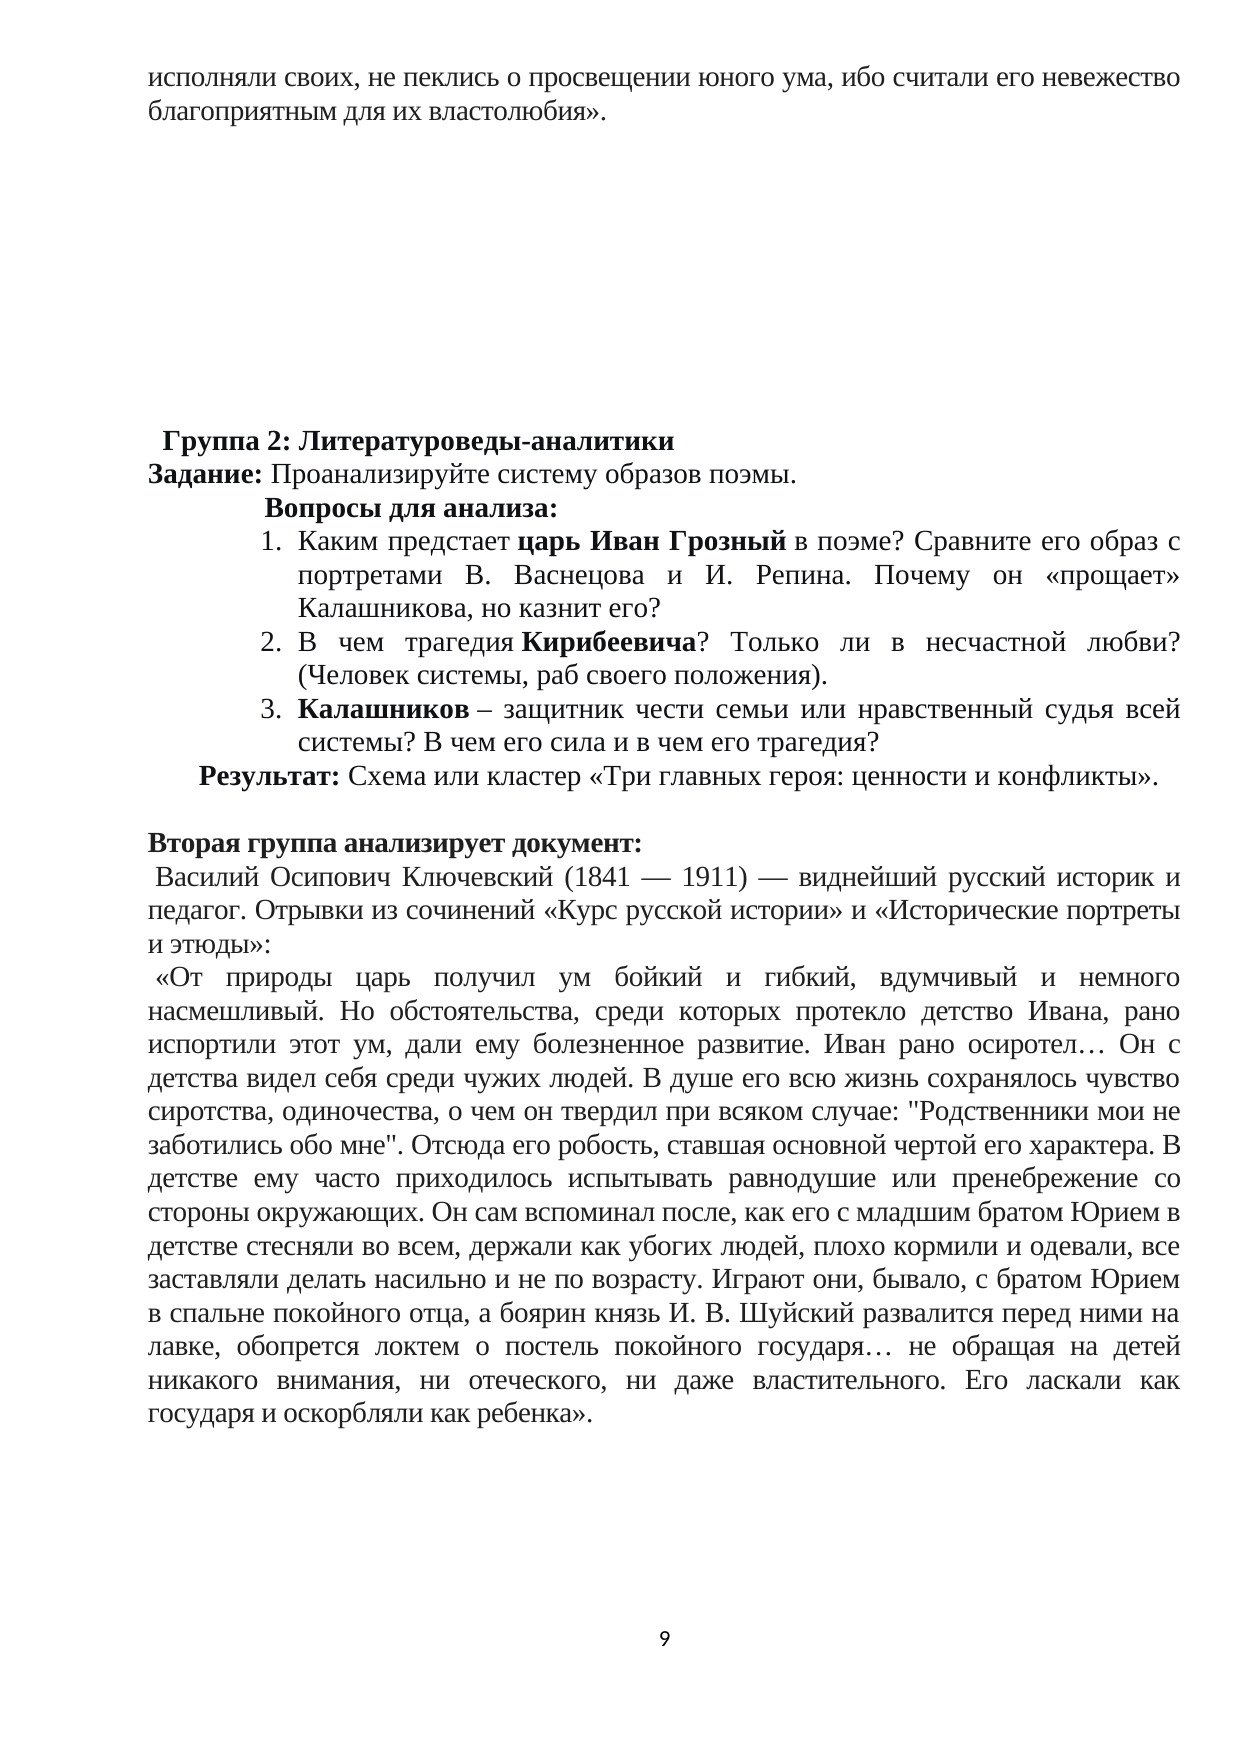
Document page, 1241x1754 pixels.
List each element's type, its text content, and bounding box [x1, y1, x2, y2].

text Результат: Схема или кластер «Три главных героя: ценности и конфликты». [148, 758, 1181, 792]
text Вопросы для анализа: [148, 490, 1181, 523]
list Группа 2: Литературоведы-аналитики [148, 423, 1181, 456]
list Каким предстает царь Иван Грозный в поэме? Сравните его образ с портретами В. Васнецова и И. Репина. Почему он «прощает» Калашникова, но казнит его? [260, 523, 1181, 624]
text Задание: Проанализируйте систему образов поэмы. [148, 456, 1181, 490]
list В чем трагедия Кирибеевича? Только ли в несчастной любви? (Человек системы, раб своего положения). [260, 624, 1181, 691]
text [148, 59, 1181, 126]
text Вторая группа анализирует документ: [148, 825, 1181, 859]
list Калашников – защитник чести семьи или нравственный судья всей системы? В чем его сила и в чем его трагедия? [260, 691, 1181, 758]
text «От природы царь получил ум бойкий и гибкий, вдумчивый и немного насмешливый. Но обстоятельства, среди которых протекло детство Ивана, рано испортили этот ум, дали ему болезненное развитие. Иван рано осиротел… Он с детства видел себя среди чужих людей. В душе его всю жизнь сохранялось чувство сиротства, одиночества, о чем он твердил при всяком случае: "Родственники мои не заботились обо мне". Отсюда его робость, ставшая основной чертой его характера. В детстве ему часто приходилось испытывать равнодушие или пренебрежение со стороны окружающих. Он сам вспоминал после, как его с младшим братом Юрием в детстве стесняли во всем, держали как убогих людей, плохо кормили и одевали, все заставляли делать насильно и не по возрасту. Играют они, бывало, с братом Юрием в спальне покойного отца, а боярин князь И. В. Шуйский развалится перед ними на лавке, обопрется локтем о постель покойного государя… не обращая на детей никакого внимания, ни отеческого, ни даже властительного. Его ласкали как государя и оскорбляли как ребенка». [148, 959, 1181, 1429]
text Василий Осипович Ключевский (1841 — 1911) — виднейший русский историк и педагог. Отрывки из сочинений «Курс русской истории» и «Исторические портреты и этюды»: [148, 859, 1181, 959]
